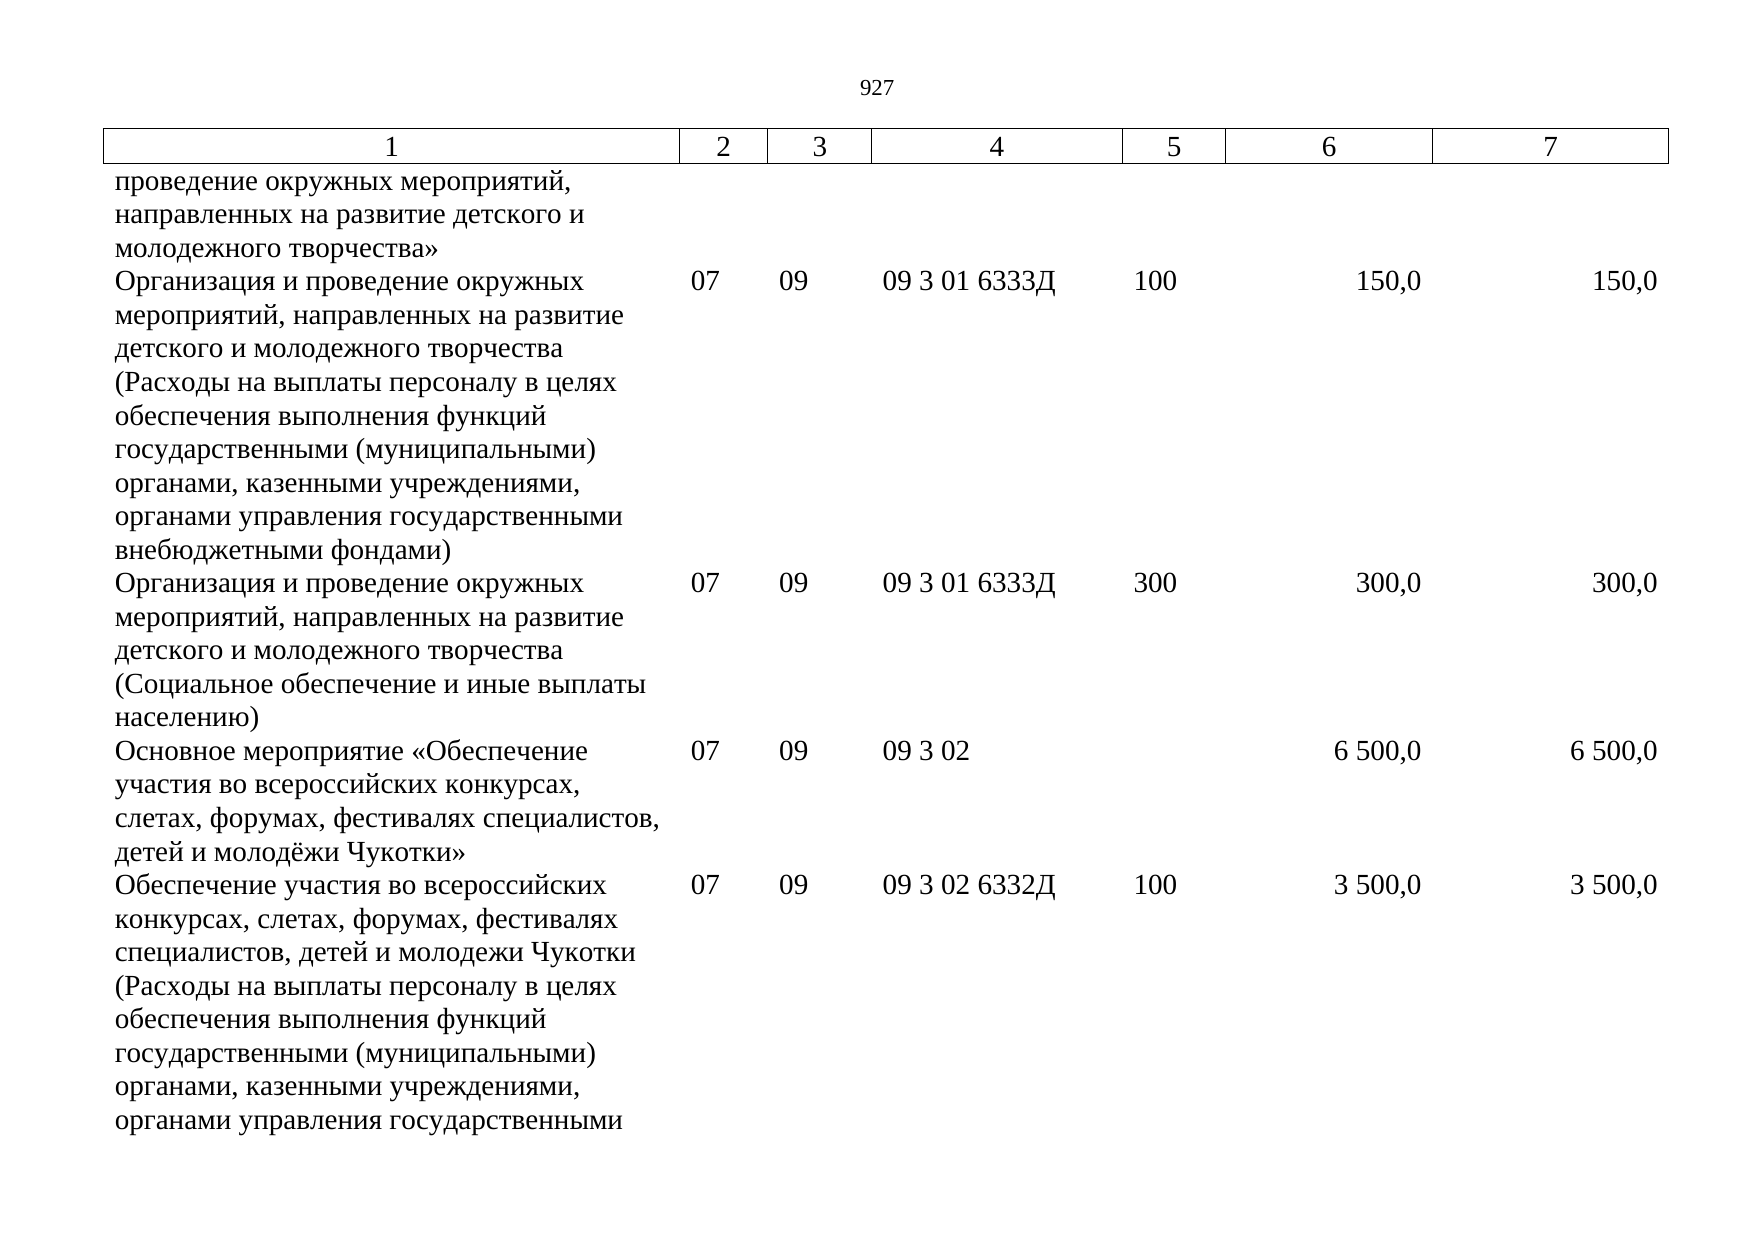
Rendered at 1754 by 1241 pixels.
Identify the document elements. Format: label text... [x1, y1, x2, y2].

table_header 5 [1123, 129, 1225, 163]
table_header 2 [680, 129, 767, 163]
table_header 3 [768, 129, 871, 163]
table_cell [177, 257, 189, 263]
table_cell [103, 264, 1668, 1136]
table_header 4 [872, 129, 1122, 163]
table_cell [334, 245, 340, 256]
table_header 7 [1433, 129, 1668, 163]
table_header 1 [104, 129, 679, 163]
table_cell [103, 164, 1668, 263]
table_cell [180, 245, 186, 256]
table_header 6 [1226, 129, 1432, 163]
